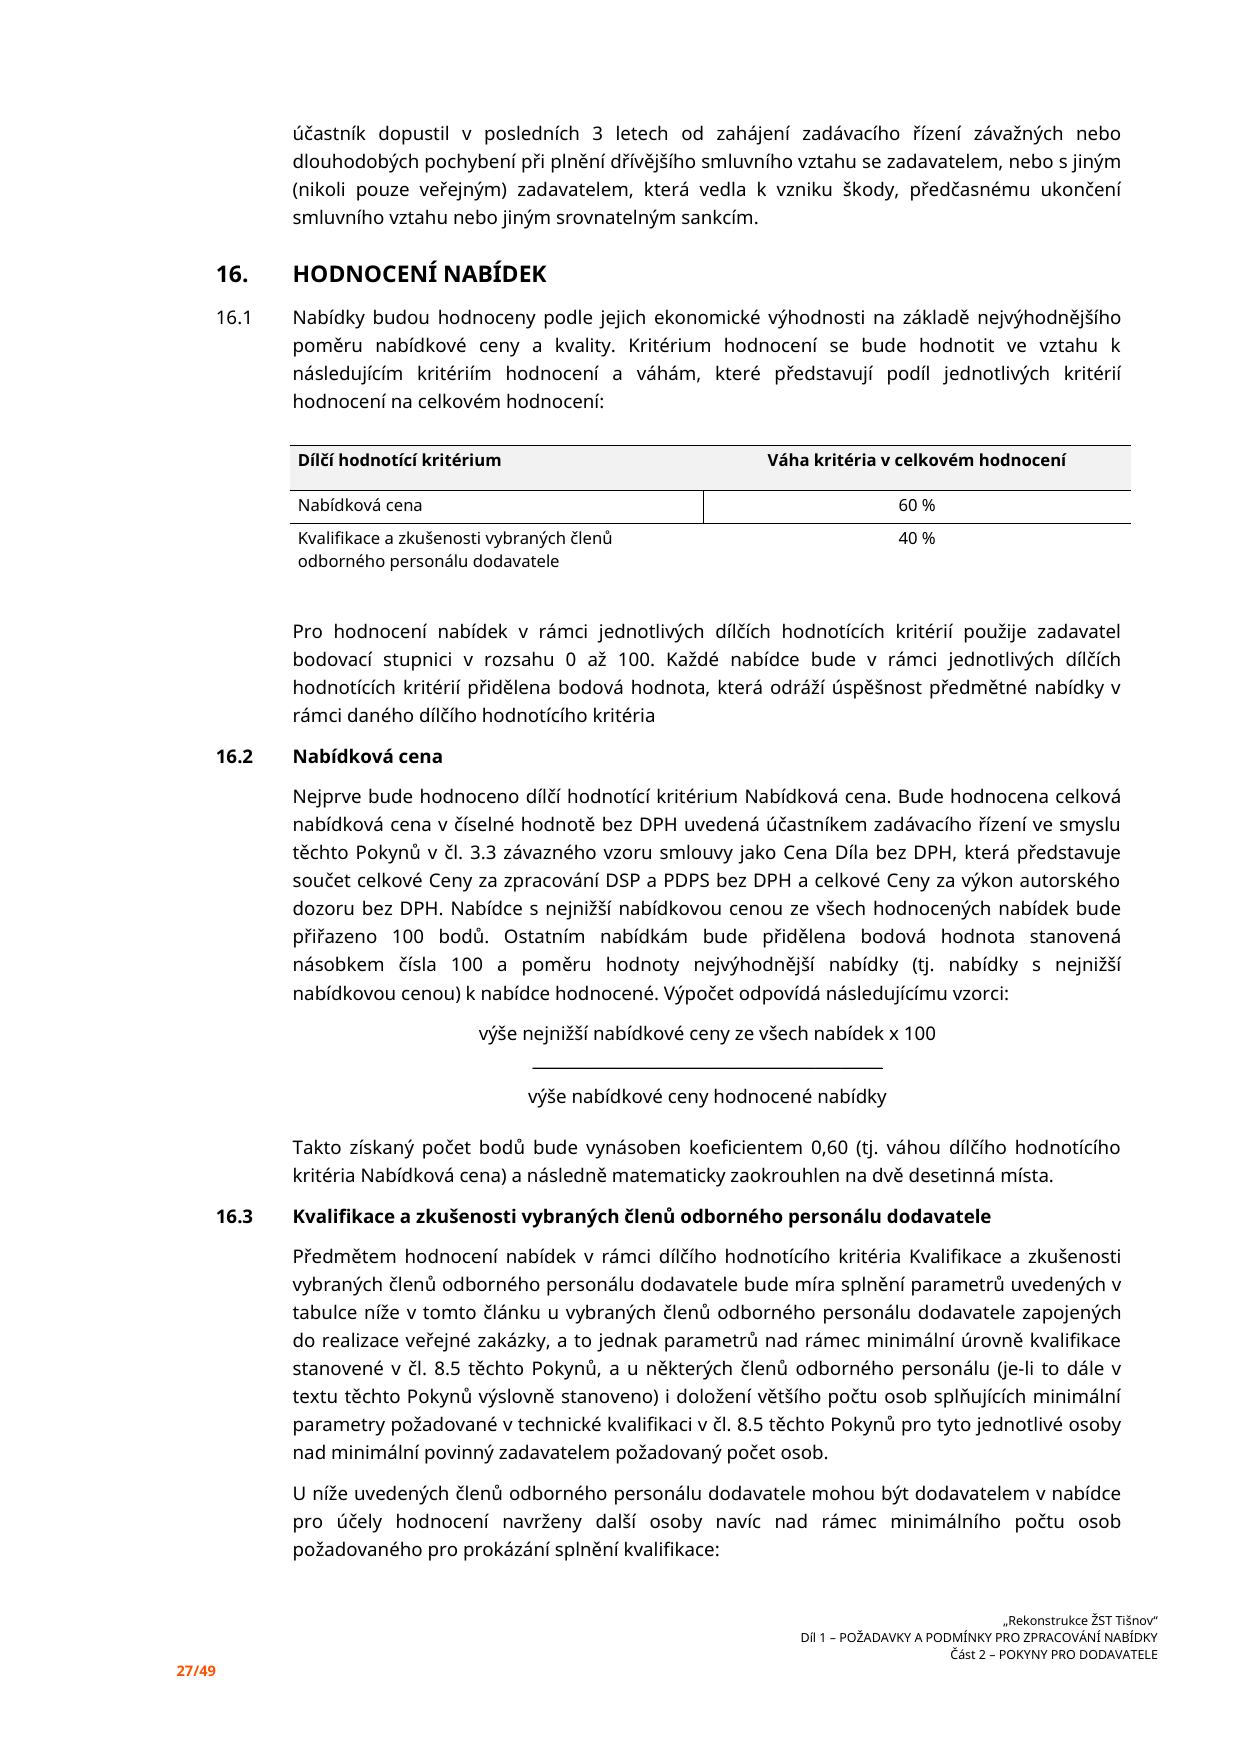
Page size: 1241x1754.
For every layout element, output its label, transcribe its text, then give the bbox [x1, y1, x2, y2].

list výše nabídkové ceny hodnocené nabídky [292, 1084, 1122, 1109]
text Nabídky budou hodnoceny podle jejich ekonomické výhodnosti na základě nejvýhodnějšího poměru nabídkové ceny a kvality. Kritérium hodnocení se bude hodnotit ve vztahu k následujícím kritériím hodnocení a váhám, které představují podíl jednotlivých kritérií hodnocení na celkovém hodnocení: [216, 304, 1122, 414]
table_cell Kvalifikace a zkušenosti vybraných členů odborného personálu dodavatele [290, 524, 703, 578]
list U níže uvedených členů odborného personálu dodavatele mohou být dodavatelem v nabídce pro účely hodnocení navrženy další osoby navíc nad rámec minimálního počtu osob požadovaného pro prokázání splnění kvalifikace: [292, 1480, 1122, 1562]
list Pro hodnocení nabídek v rámci jednotlivých dílčích hodnotících kritérií použije zadavatel bodovací stupnici v rozsahu 0 až 100. Každé nabídce bude v rámci jednotlivých dílčích hodnotících kritérií přidělena bodová hodnota, která odráží úspěšnost předmětné nabídky v rámci daného dílčího hodnotícího kritéria [292, 618, 1122, 728]
table_header Dílčí hodnotící kritérium [290, 446, 703, 490]
list Nejprve bude hodnoceno dílčí hodnotící kritérium Nabídková cena. Bude hodnocena celková nabídková cena v číselné hodnotě bez DPH uvedená účastníkem zadávacího řízení ve smyslu těchto Pokynů v čl. 3.3 závazného vzoru smlouvy jako Cena Díla bez DPH, která představuje součet celkové Ceny za zpracování DSP a PDPS bez DPH a celkové Ceny za výkon autorského dozoru bez DPH. Nabídce s nejnižší nabídkovou cenou ze všech hodnocených nabídek bude přiřazeno 100 bodů. Ostatním nabídkám bude přidělena bodová hodnota stanovená násobkem čísla 100 a poměru hodnoty nejvýhodnější nabídky (tj. nabídky s nejnižší nabídkovou cenou) k nabídce hodnocené. Výpočet odpovídá následujícímu vzorci: [292, 784, 1122, 1005]
list __________________________________________ [292, 1046, 1122, 1071]
table_header Váha kritéria v celkovém hodnocení [703, 446, 1131, 490]
text Nabídková cena [216, 743, 1122, 769]
table_cell 40 % [703, 524, 1131, 578]
text HODNOCENÍ NABÍDEK [216, 258, 1122, 289]
table_cell Nabídková cena [290, 491, 703, 523]
list Předmětem hodnocení nabídek v rámci dílčího hodnotícího kritéria Kvalifikace a zkušenosti vybraných členů odborného personálu dodavatele bude míra splnění parametrů uvedených v tabulce níže v tomto článku u vybraných členů odborného personálu dodavatele zapojených do realizace veřejné zakázky, a to jednak parametrů nad rámec minimální úrovně kvalifikace stanovené v čl. 8.5 těchto Pokynů, a u některých členů odborného personálu (je-li to dále v textu těchto Pokynů výslovně stanoveno) i doložení většího počtu osob splňujících minimální parametry požadované v technické kvalifikaci v čl. 8.5 těchto Pokynů pro tyto jednotlivé osoby nad minimální povinný zadavatelem požadovaný počet osob. [292, 1243, 1122, 1465]
table_cell 60 % [704, 491, 1131, 523]
list výše nejnižší nabídkové ceny ze všech nabídek x 100 [292, 1020, 1122, 1046]
list Takto získaný počet bodů bude vynásoben koeficientem 0,60 (tj. váhou dílčího hodnotícího kritéria Nabídková cena) a následně matematicky zaokrouhlen na dvě desetinná místa. [292, 1134, 1122, 1188]
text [216, 121, 1122, 230]
text Kvalifikace a zkušenosti vybraných členů odborného personálu dodavatele [216, 1203, 1122, 1228]
